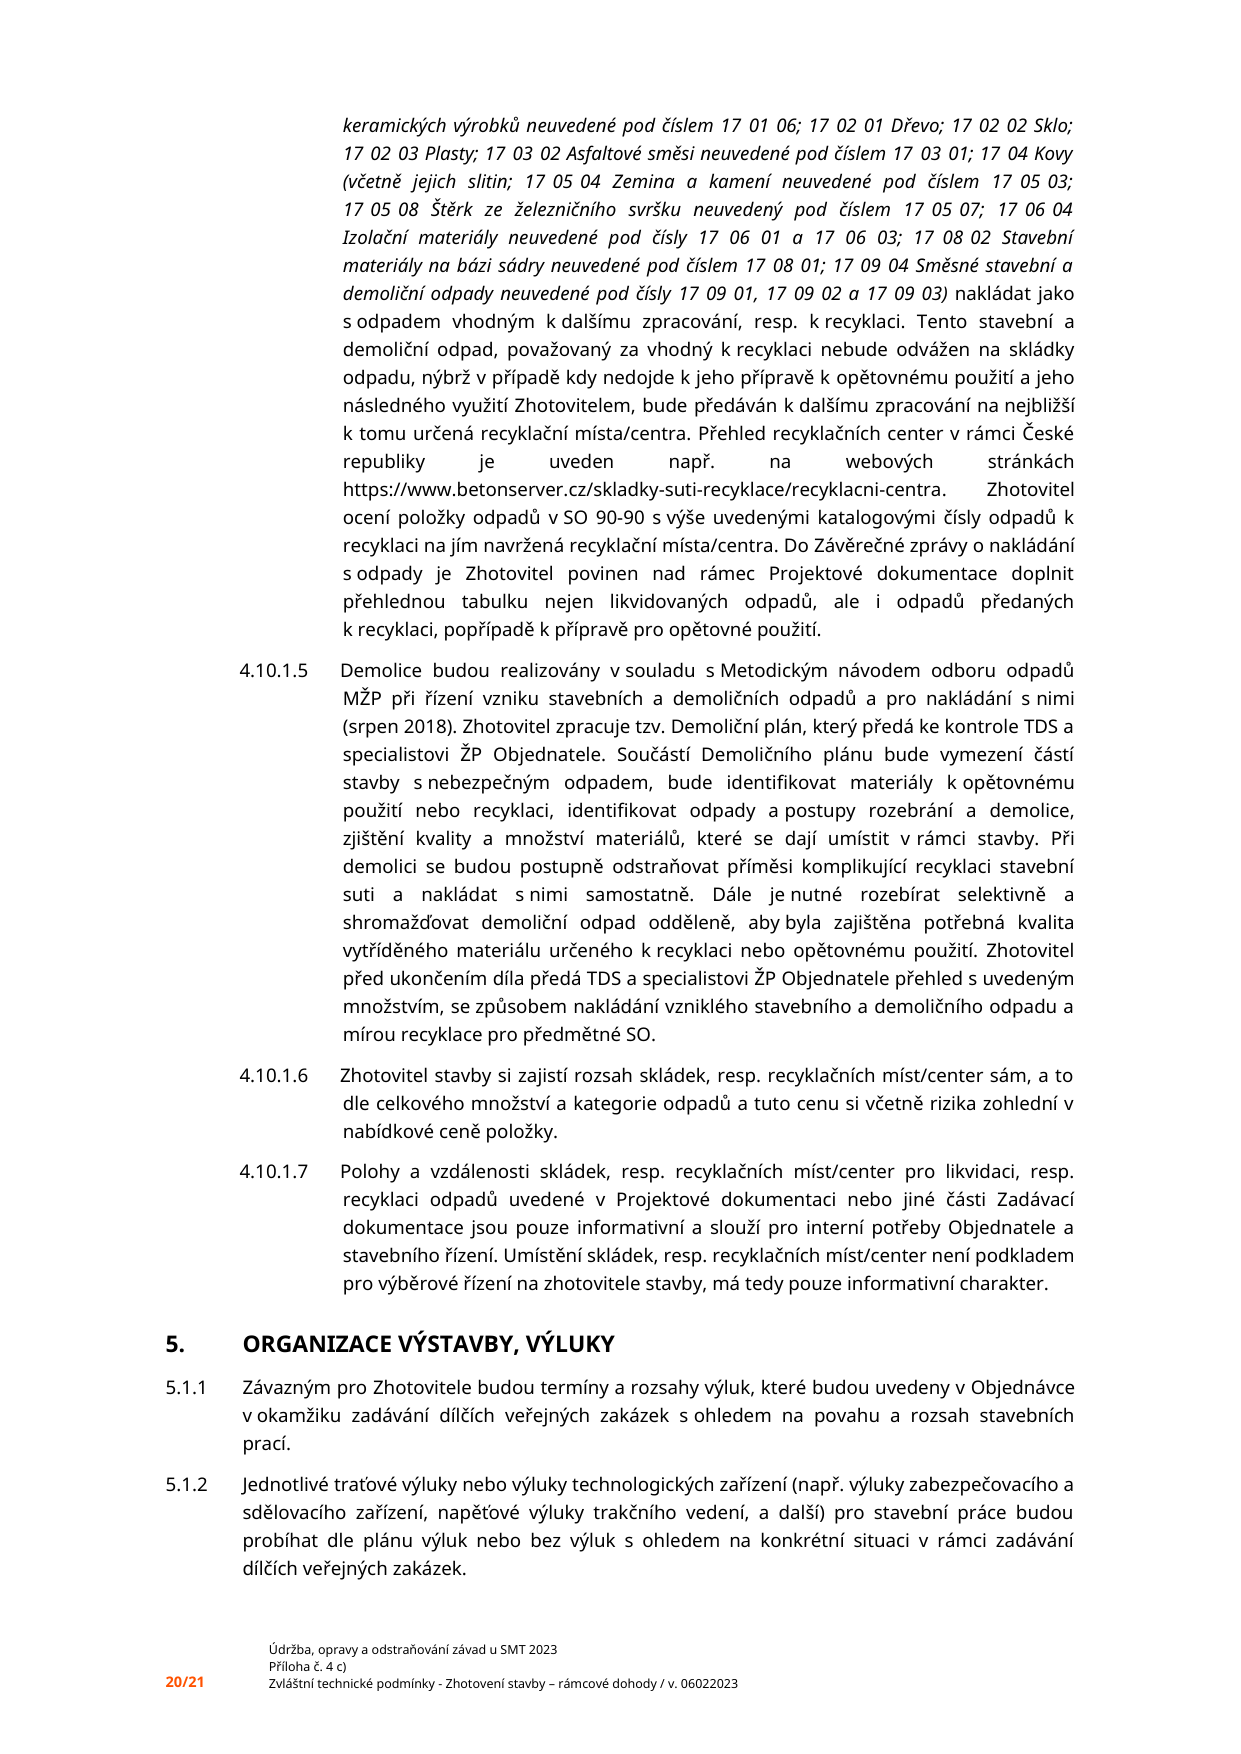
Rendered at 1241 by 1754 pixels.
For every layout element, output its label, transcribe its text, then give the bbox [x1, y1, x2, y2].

text Demolice budou realizovány v souladu s Metodickým návodem odboru odpadů MŽP při řízení vzniku stavebních a demoličních odpadů a pro nakládání s nimi (srpen 2018). Zhotovitel zpracuje tzv. Demoliční plán, který předá ke kontrole TDS a specialistovi ŽP Objednatele. Součástí Demoličního plánu bude vymezení částí stavby s nebezpečným odpadem, bude identifikovat materiály k opětovnému použití nebo recyklaci, identifikovat odpady a postupy rozebrání a demolice, zjištění kvality a množství materiálů, které se dají umístit v rámci stavby. Při demolici se budou postupně odstraňovat příměsi komplikující recyklaci stavební suti a nakládat s nimi samostatně. Dále je nutné rozebírat selektivně a shromažďovat demoliční odpad odděleně, aby byla zajištěna potřebná kvalita vytříděného materiálu určeného k recyklaci nebo opětovnému použití. Zhotovitel před ukončením díla předá TDS a specialistovi ŽP Objednatele přehled s uvedeným množstvím, se způsobem nakládání vzniklého stavebního a demoličního odpadu a mírou recyklace pro předmětné SO. [239, 657, 1075, 1047]
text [239, 112, 1075, 642]
text Závazným pro Zhotovitele budou termíny a rozsahy výluk, které budou uvedeny v Objednávce v okamžiku zadávání dílčích veřejných zakázek s ohledem na povahu a rozsah stavebních prací. [165, 1374, 1075, 1456]
text Zhotovitel stavby si zajistí rozsah skládek, resp. recyklačních míst/center sám, a to dle celkového množství a kategorie odpadů a tuto cenu si včetně rizika zohlední v nabídkové ceně položky. [239, 1062, 1075, 1143]
text ORGANIZACE VÝSTAVBY, VÝLUKY [165, 1328, 1075, 1359]
text Polohy a vzdálenosti skládek, resp. recyklačních míst/center pro likvidaci, resp. recyklaci odpadů uvedené v Projektové dokumentaci nebo jiné části Zadávací dokumentace jsou pouze informativní a slouží pro interní potřeby Objednatele a stavebního řízení. Umístění skládek, resp. recyklačních míst/center není podkladem pro výběrové řízení na zhotovitele stavby, má tedy pouze informativní charakter. [239, 1158, 1075, 1296]
text Jednotlivé traťové výluky nebo výluky technologických zařízení (např. výluky zabezpečovacího a sdělovacího zařízení, napěťové výluky trakčního vedení, a další) pro stavební práce budou probíhat dle plánu výluk nebo bez výluk s ohledem na konkrétní situaci v rámci zadávání dílčích veřejných zakázek. [165, 1471, 1075, 1581]
